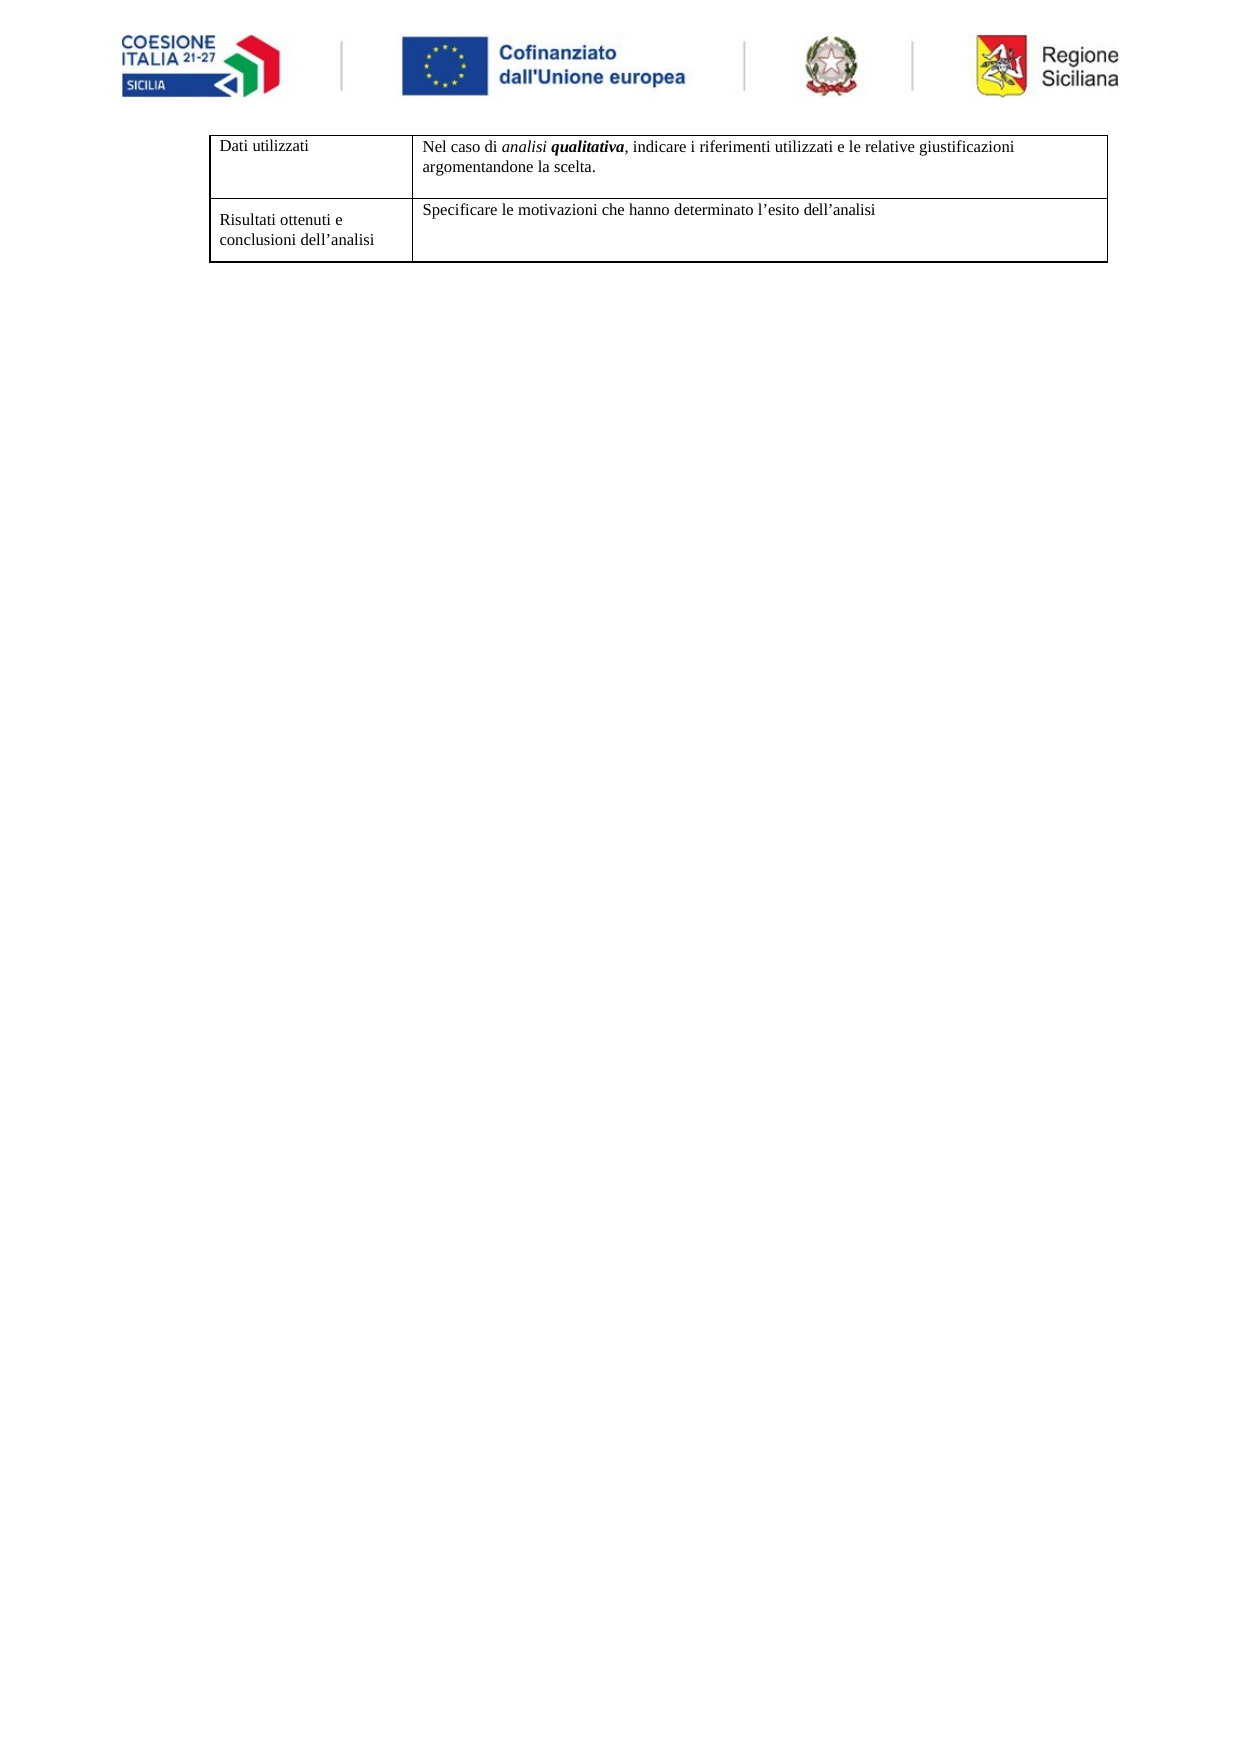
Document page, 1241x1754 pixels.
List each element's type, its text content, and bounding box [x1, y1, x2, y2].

picture [121, 34, 1119, 98]
table_cell Nel caso di analisi qualitativa, indicare i riferimenti utilizzati e le relative giustificazioni argomentandone la scelta. [413, 136, 1107, 198]
table_cell Dati utilizzati [211, 136, 412, 198]
table_cell Specificare le motivazioni che hanno determinato l’esito dell’analisi [413, 199, 1107, 261]
table_cell Risultati ottenuti e conclusioni dell’analisi [211, 199, 412, 261]
